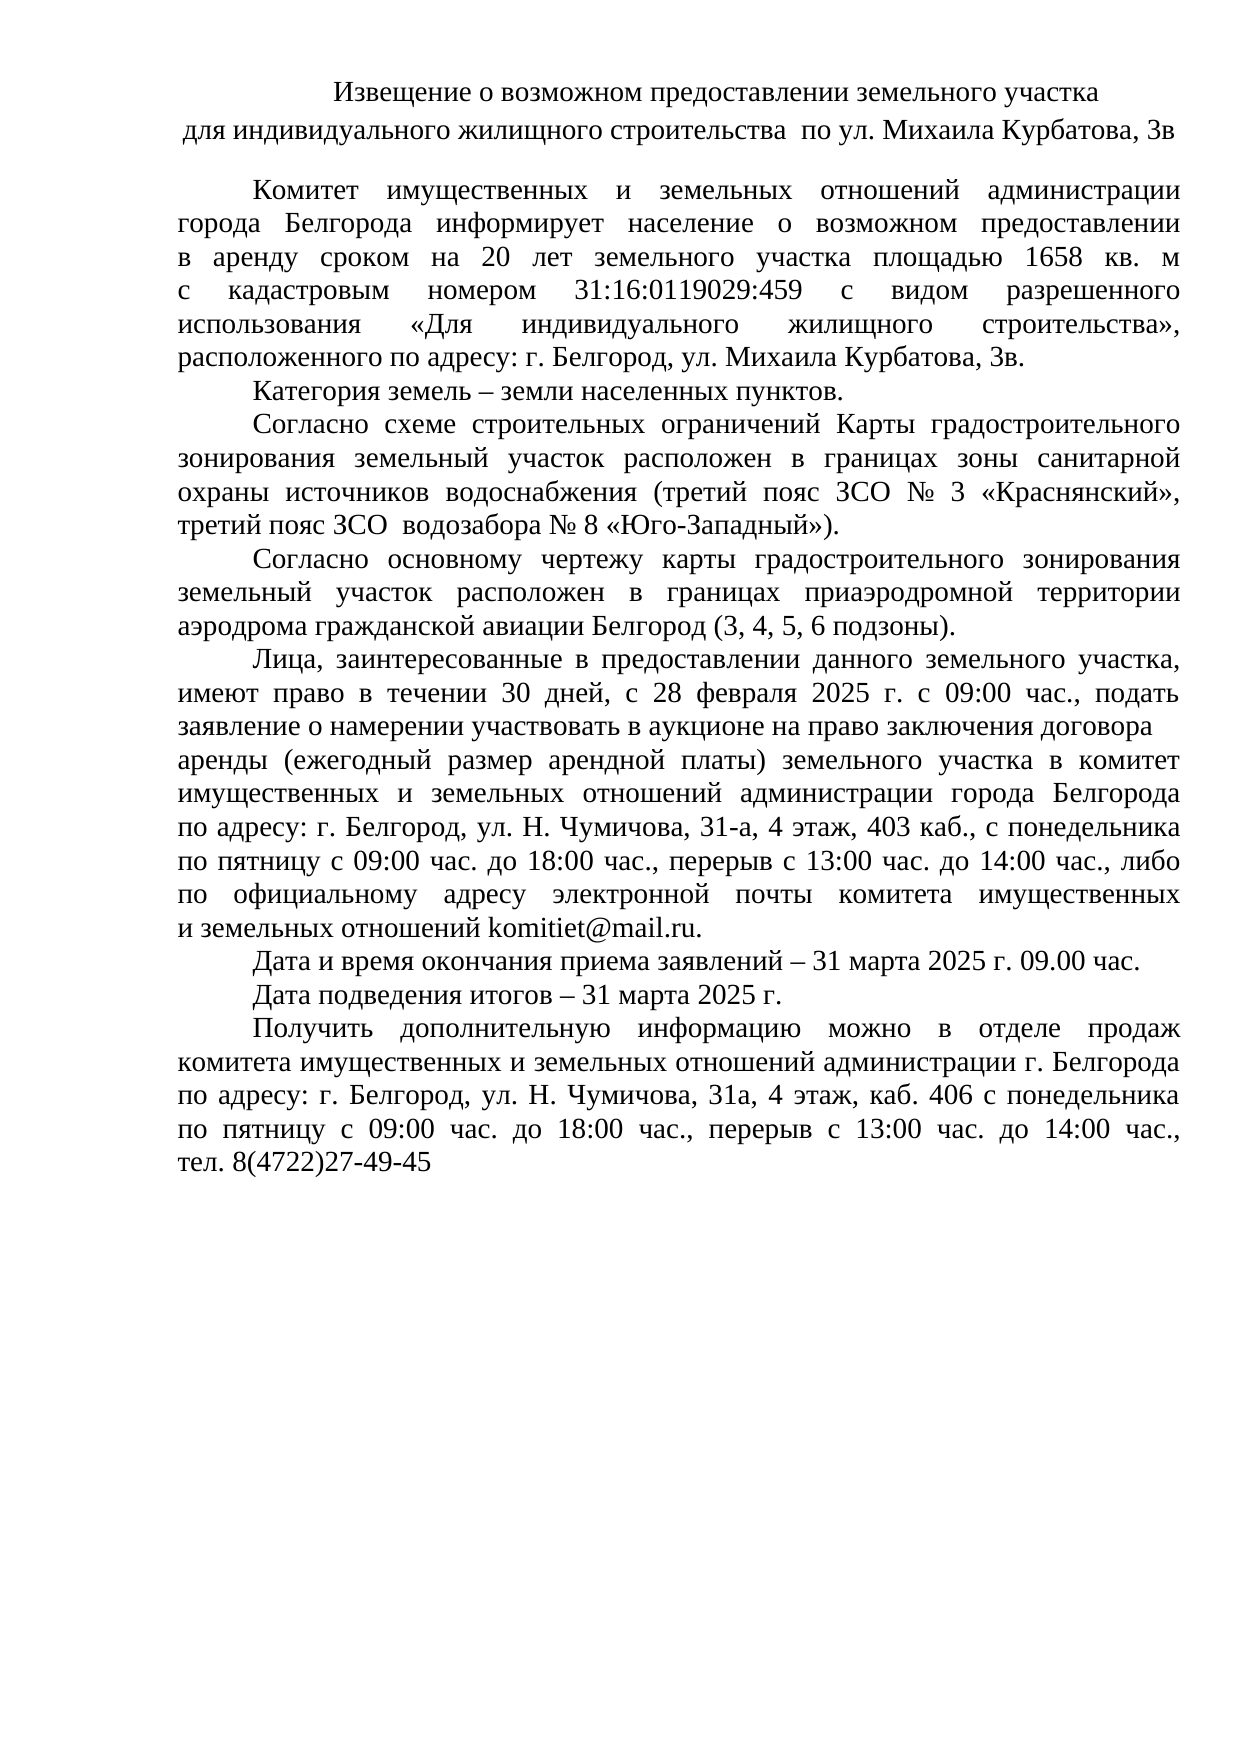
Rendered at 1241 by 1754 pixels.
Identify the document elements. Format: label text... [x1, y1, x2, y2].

text Комитет имущественных и земельных отношений администрации города Белгорода информирует население о возможном предоставлении в аренду сроком на 20 лет земельного участка площадью 1658 кв. м с кадастровым номером 31:16:0119029:459 с видом разрешенного использования «Для индивидуального жилищного строительства», расположенного по адресу: г. Белгород, ул. Михаила Курбатова, 3в. [177, 172, 1181, 373]
text Категория земель – земли населенных пунктов. [177, 373, 1181, 407]
text Извещение о возможном предоставлении земельного участка для индивидуального жилищного строительства по ул. Михаила Курбатова, 3в [177, 74, 1181, 146]
text Согласно схеме строительных ограничений Карты градостроительного зонирования земельный участок расположен в границах зоны санитарной охраны источников водоснабжения (третий пояс ЗСО № 3 «Краснянский», третий пояс ЗСО водозабора № 8 «Юго-Западный»). [177, 407, 1181, 541]
text Дата и время окончания приема заявлений – 31 марта 2025 г. 09.00 час. [177, 943, 1181, 977]
text аренды (ежегодный размер арендной платы) земельного участка в комитет имущественных и земельных отношений администрации города Белгорода по адресу: г. Белгород, ул. Н. Чумичова, 31-а, 4 этаж, 403 каб., с понедельника по пятницу с 09:00 час. до 18:00 час., перерыв с 13:00 час. до 14:00 час., либо по официальному адресу электронной почты комитета имущественных и земельных отношений komitiet@mail.ru. [177, 742, 1181, 943]
text Получить дополнительную информацию можно в отделе продаж комитета имущественных и земельных отношений администрации г. Белгорода по адресу: г. Белгород, ул. Н. Чумичова, 31а, 4 этаж, каб. 406 с понедельника по пятницу с 09:00 час. до 18:00 час., перерыв с 13:00 час. до 14:00 час., тел. 8(4722)27-49-45 [177, 1010, 1181, 1178]
text Согласно основному чертежу карты градостроительного зонирования земельный участок расположен в границах приаэродромной территории аэродрома гражданской авиации Белгород (3, 4, 5, 6 подзоны). [177, 541, 1181, 641]
text Дата подведения итогов – 31 марта 2025 г. [177, 977, 1181, 1010]
text Лица, заинтересованные в предоставлении данного земельного участка, имеют право в течении 30 дней, с 28 февраля 2025 г. с 09:00 час., подать заявление о намерении участвовать в аукционе на право заключения договора [177, 641, 1181, 742]
